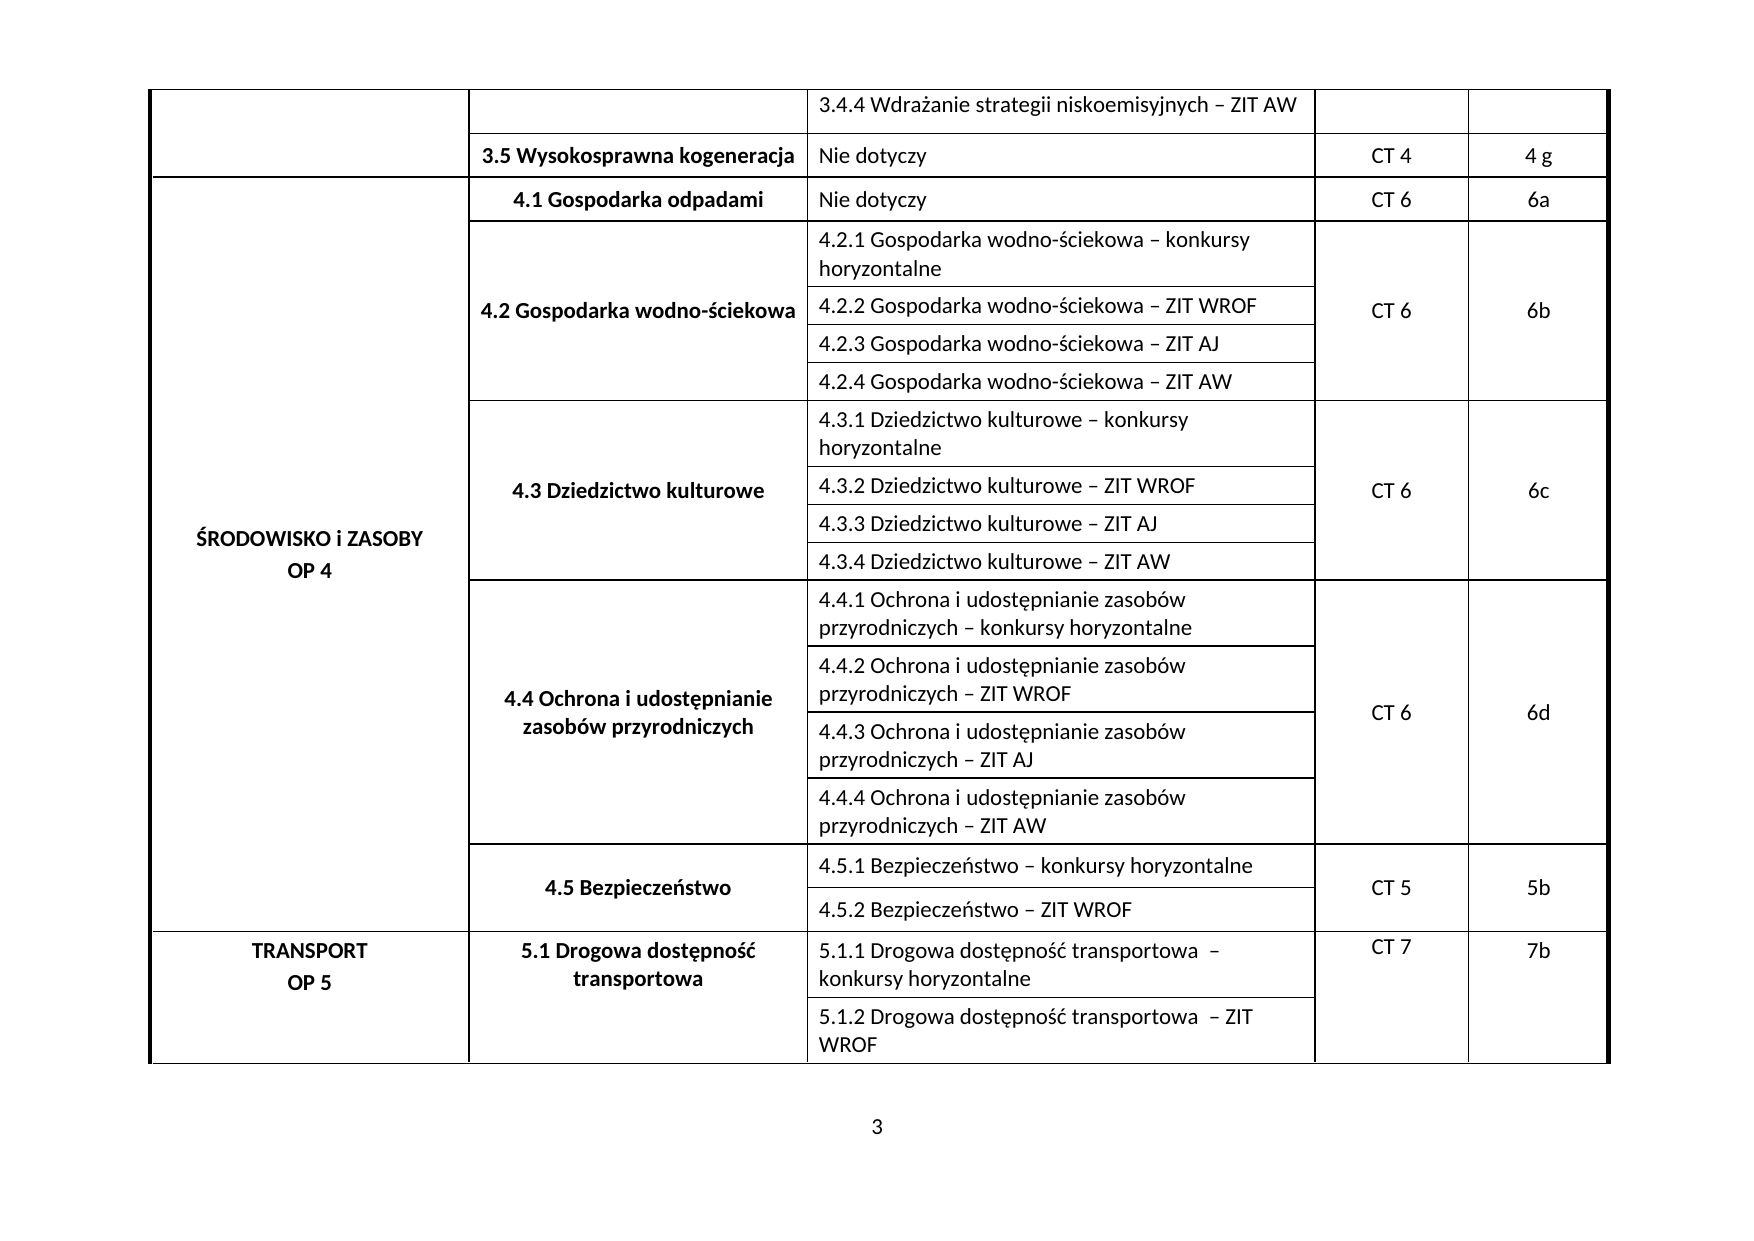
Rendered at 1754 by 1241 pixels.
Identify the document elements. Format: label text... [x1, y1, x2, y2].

table_cell 3.5 Wysokosprawna kogeneracja [470, 134, 807, 176]
table_cell 5b [1469, 845, 1606, 931]
table_cell ŚRODOWISKO i ZASOBY OP 4 [152, 177, 468, 931]
table_cell 4 g [1469, 134, 1606, 176]
table_cell CT 7 [1316, 932, 1468, 1062]
table_cell 3.4.4 Wdrażanie strategii niskoemisyjnych – ZIT AW [808, 90, 1314, 132]
table_cell 4.4.2 Ochrona i udostępnianie zasobów przyrodniczych – ZIT WROF [808, 647, 1314, 711]
table_cell 4.3 Dziedzictwo kulturowe [470, 401, 807, 579]
table_cell 5.1.2 Drogowa dostępność transportowa – ZIT WROF [808, 998, 1314, 1062]
table_cell 5.1.1 Drogowa dostępność transportowa – konkursy horyzontalne [808, 932, 1314, 996]
table_cell CT 6 [1316, 178, 1468, 220]
table_cell Nie dotyczy [808, 178, 1314, 220]
table_cell 4.4.4 Ochrona i udostępnianie zasobów przyrodniczych – ZIT AW [808, 779, 1314, 843]
table_cell 4.2.1 Gospodarka wodno-ściekowa – konkursy horyzontalne [808, 222, 1314, 286]
table_cell 5.1 Drogowa dostępność transportowa [470, 932, 807, 1062]
table_cell 4.5.1 Bezpieczeństwo – konkursy horyzontalne [808, 845, 1314, 887]
table_cell 4.2 Gospodarka wodno-ściekowa [470, 222, 807, 399]
table_cell CT 5 [1316, 845, 1468, 931]
table_cell 7b [1469, 932, 1606, 1062]
table_cell 4.4.1 Ochrona i udostępnianie zasobów przyrodniczych – konkursy horyzontalne [808, 581, 1314, 645]
table_cell 4.4 Ochrona i udostępnianie zasobów przyrodniczych [470, 581, 807, 843]
table_cell 4.3.2 Dziedzictwo kulturowe – ZIT WROF [808, 467, 1314, 503]
table_cell 4.2.4 Gospodarka wodno-ściekowa – ZIT AW [808, 363, 1314, 399]
table_cell 4.5.2 Bezpieczeństwo – ZIT WROF [808, 888, 1314, 931]
table_cell Nie dotyczy [808, 134, 1314, 176]
table_cell 4.3.3 Dziedzictwo kulturowe – ZIT AJ [808, 505, 1314, 541]
table_cell 4.1 Gospodarka odpadami [470, 178, 807, 220]
table_cell 4.4.3 Ochrona i udostępnianie zasobów przyrodniczych – ZIT AJ [808, 713, 1314, 777]
table_cell 6b [1469, 222, 1606, 399]
table_cell 4.3.4 Dziedzictwo kulturowe – ZIT AW [808, 543, 1314, 579]
table_cell 6d [1469, 581, 1606, 843]
table_cell CT 6 [1316, 581, 1468, 843]
table_cell TRANSPORT OP 5 [152, 932, 468, 1062]
table_cell CT 6 [1316, 401, 1468, 579]
table_cell 4.5 Bezpieczeństwo [470, 845, 807, 931]
table_cell 4.2.3 Gospodarka wodno-ściekowa – ZIT AJ [808, 325, 1314, 362]
table_cell 6c [1469, 401, 1606, 579]
table_cell 4.3.1 Dziedzictwo kulturowe – konkursy horyzontalne [808, 401, 1314, 466]
table_cell CT 4 [1316, 134, 1468, 176]
table_cell 4.2.2 Gospodarka wodno-ściekowa – ZIT WROF [808, 287, 1314, 324]
table_cell 6a [1469, 178, 1606, 220]
table_cell CT 6 [1316, 222, 1468, 399]
